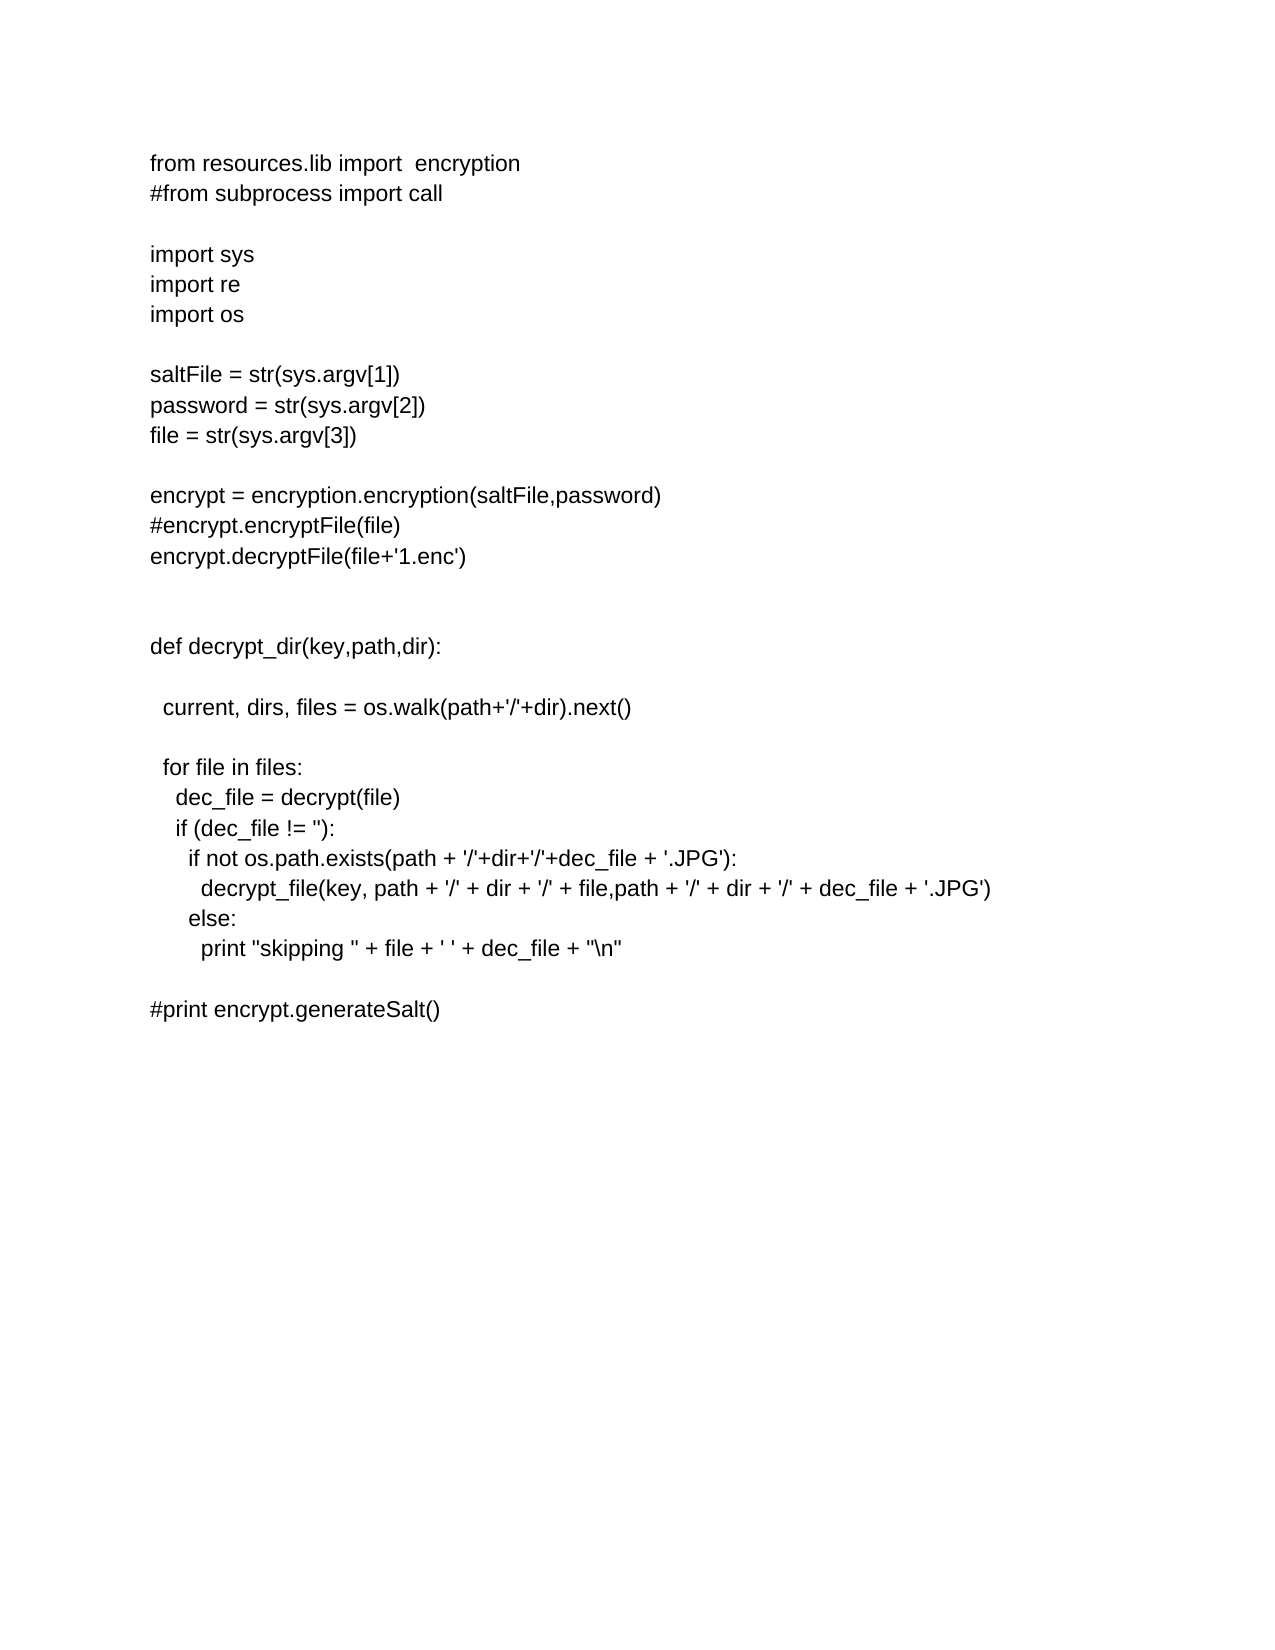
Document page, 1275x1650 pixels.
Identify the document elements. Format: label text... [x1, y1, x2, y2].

text import re [150, 271, 1125, 297]
text current, dirs, files = os.walk(path+'/'+dir).next() [150, 694, 1125, 720]
text from resources.lib import encryption [150, 150, 1125, 176]
text saltFile = str(sys.argv[1]) [150, 361, 1125, 388]
text dec_file = decrypt(file) [150, 784, 1125, 811]
text else: [150, 905, 1125, 932]
text #from subprocess import call [150, 180, 1125, 207]
text #encrypt.encryptFile(file) [150, 512, 1125, 539]
text import os [150, 301, 1125, 327]
text for file in files: [150, 754, 1125, 781]
text decrypt_file(key, path + '/' + dir + '/' + file,path + '/' + dir + '/' + dec_file + '.JPG') [150, 875, 1125, 901]
text print "skipping " + file + ' ' + dec_file + "\n" [150, 935, 1125, 962]
text #print encrypt.generateSalt() [150, 996, 1125, 1022]
text def decrypt_dir(key,path,dir): [150, 633, 1125, 660]
text if not os.path.exists(path + '/'+dir+'/'+dec_file + '.JPG'): [150, 845, 1125, 871]
text file = str(sys.argv[3]) [150, 422, 1125, 448]
text if (dec_file != ''): [150, 814, 1125, 841]
text password = str(sys.argv[2]) [150, 392, 1125, 418]
text import sys [150, 241, 1125, 267]
text encrypt = encryption.encryption(saltFile,password) [150, 482, 1125, 509]
text encrypt.decryptFile(file+'1.enc') [150, 543, 1125, 569]
